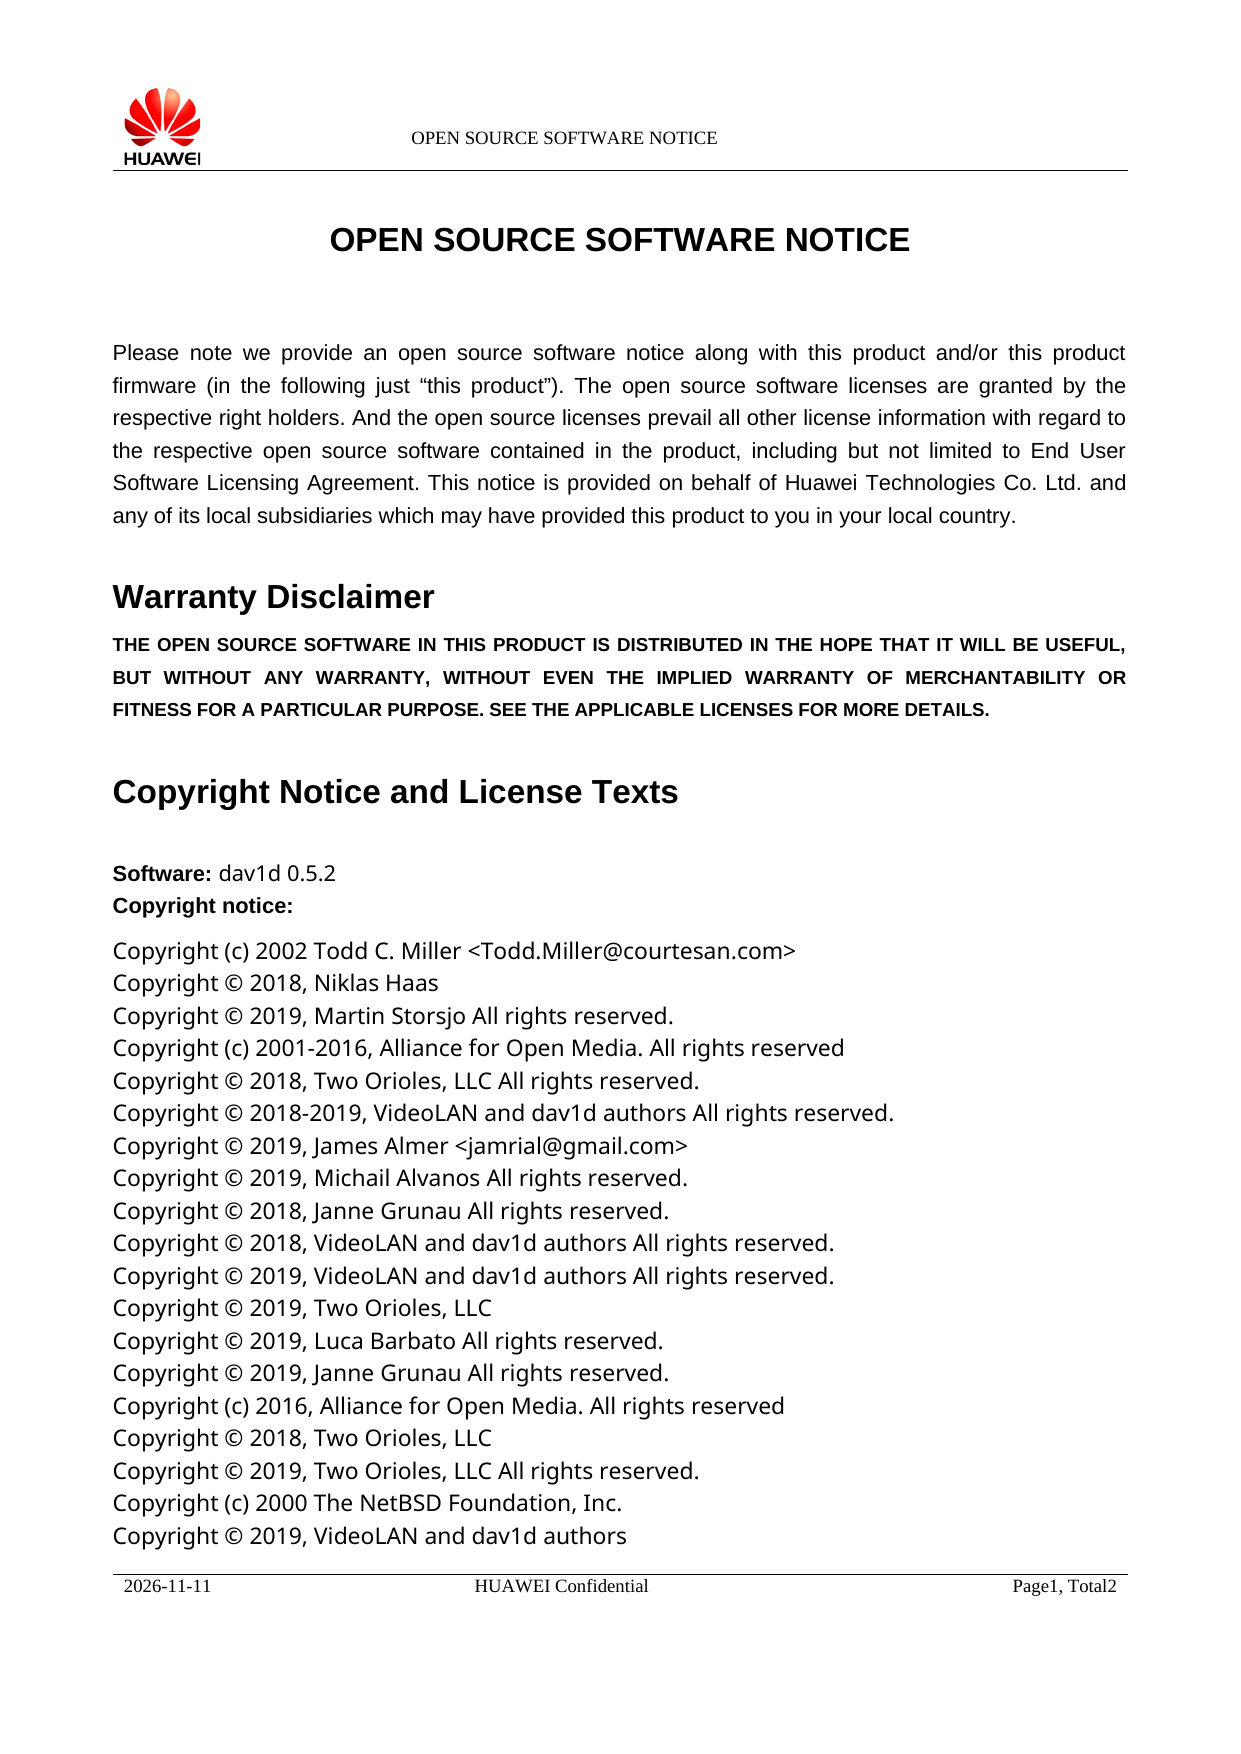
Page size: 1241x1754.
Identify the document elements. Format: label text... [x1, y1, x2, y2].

text Copyright notice: [112, 889, 1128, 921]
text OPEN SOURCE SOFTWARE NOTICE [112, 206, 1128, 271]
text The open source software in this product is distributed in the hope that it will be useful, but WITHOUT ANY WARRANTY, without even the implied warranty of MERCHANTABILITY or FITNESS FOR A PARTICULAR PURPOSE. See the applicable licenses for more details. [112, 629, 1128, 726]
text Warranty Disclaimer [112, 564, 1128, 629]
picture [124, 88, 201, 165]
text Copyright Notice and License Texts [112, 759, 1128, 824]
title Software: dav1d 0.5.2 [112, 856, 1128, 889]
text Please note we provide an open source software notice along with this product and/or this product firmware (in the following just “this product”). The open source software licenses are granted by the respective right holders. And the open source licenses prevail all other license information with regard to the respective open source software contained in the product, including but not limited to End User Software Licensing Agreement. This notice is provided on behalf of Huawei Technologies Co. Ltd. and any of its local subsidiaries which may have provided this product to you in your local country. [112, 336, 1128, 531]
